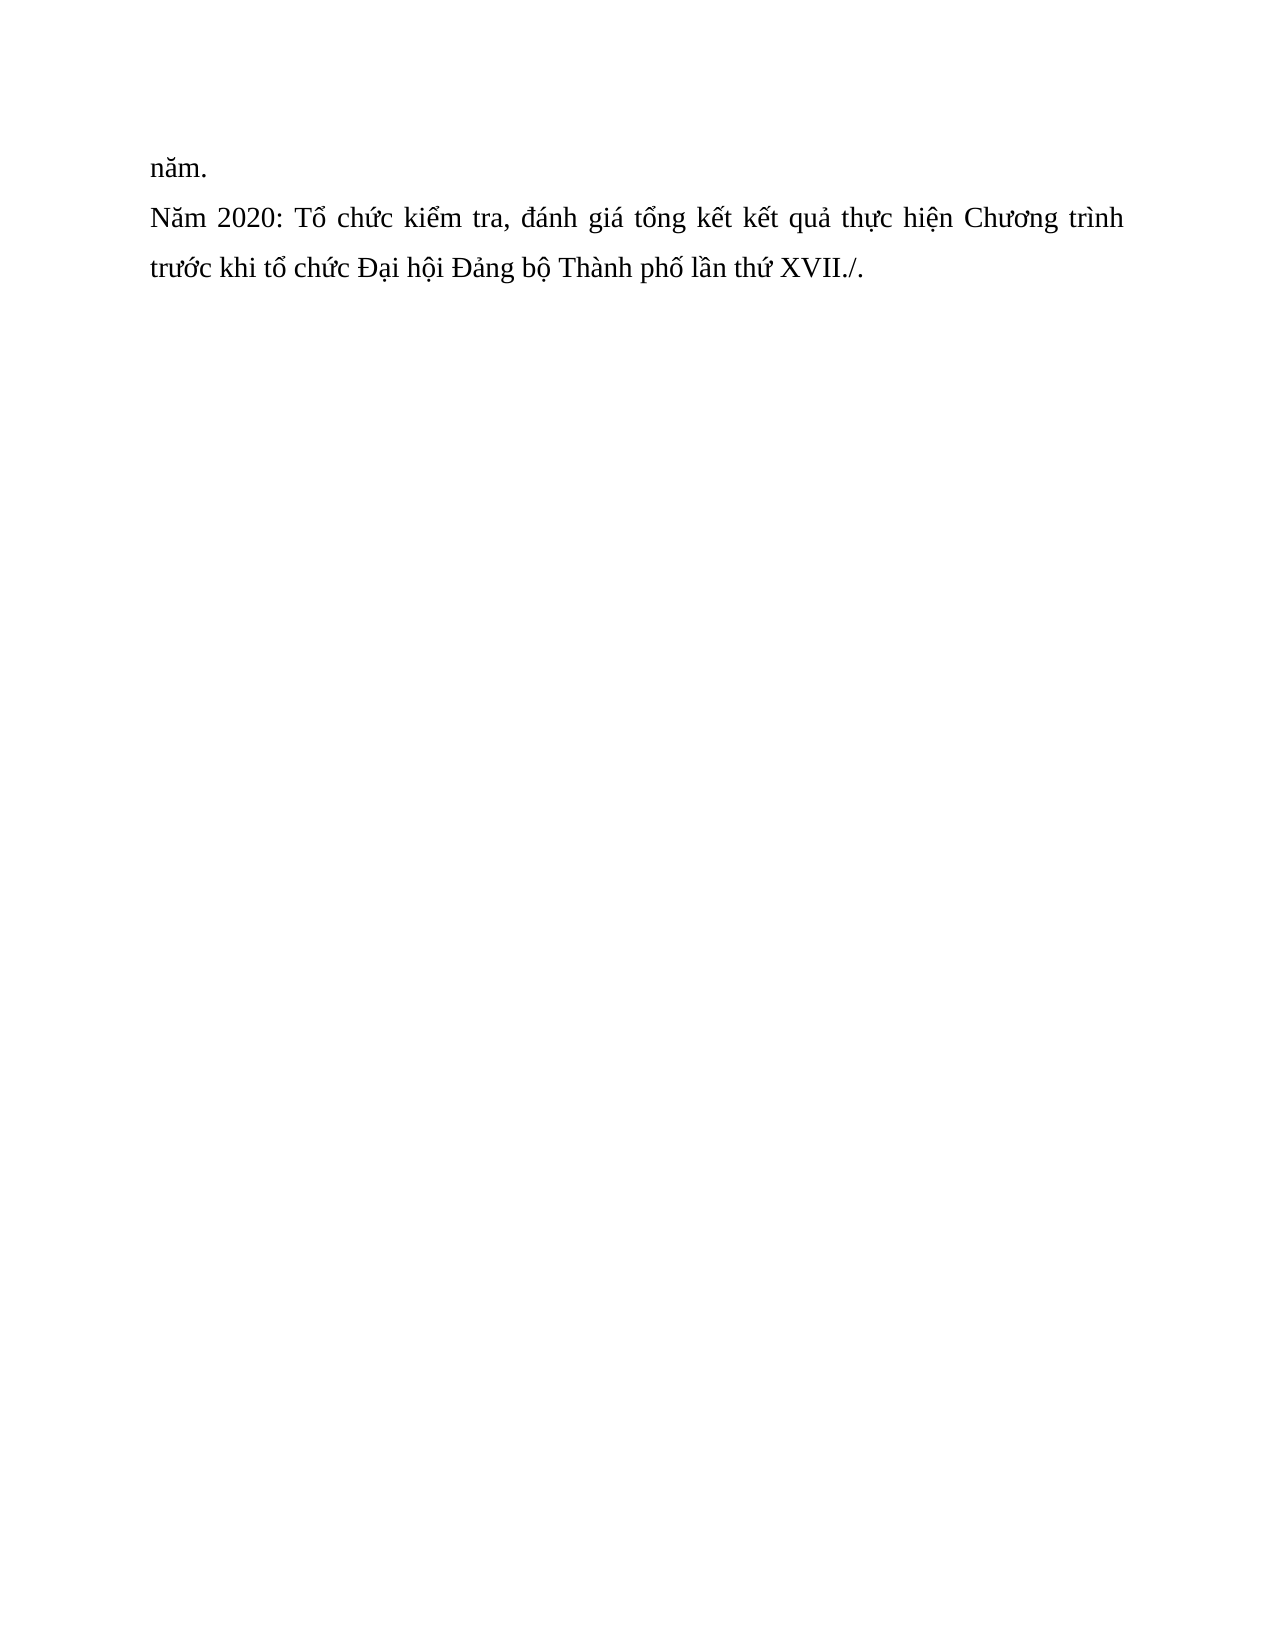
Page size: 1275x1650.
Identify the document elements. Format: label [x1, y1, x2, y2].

text [150, 150, 1125, 284]
